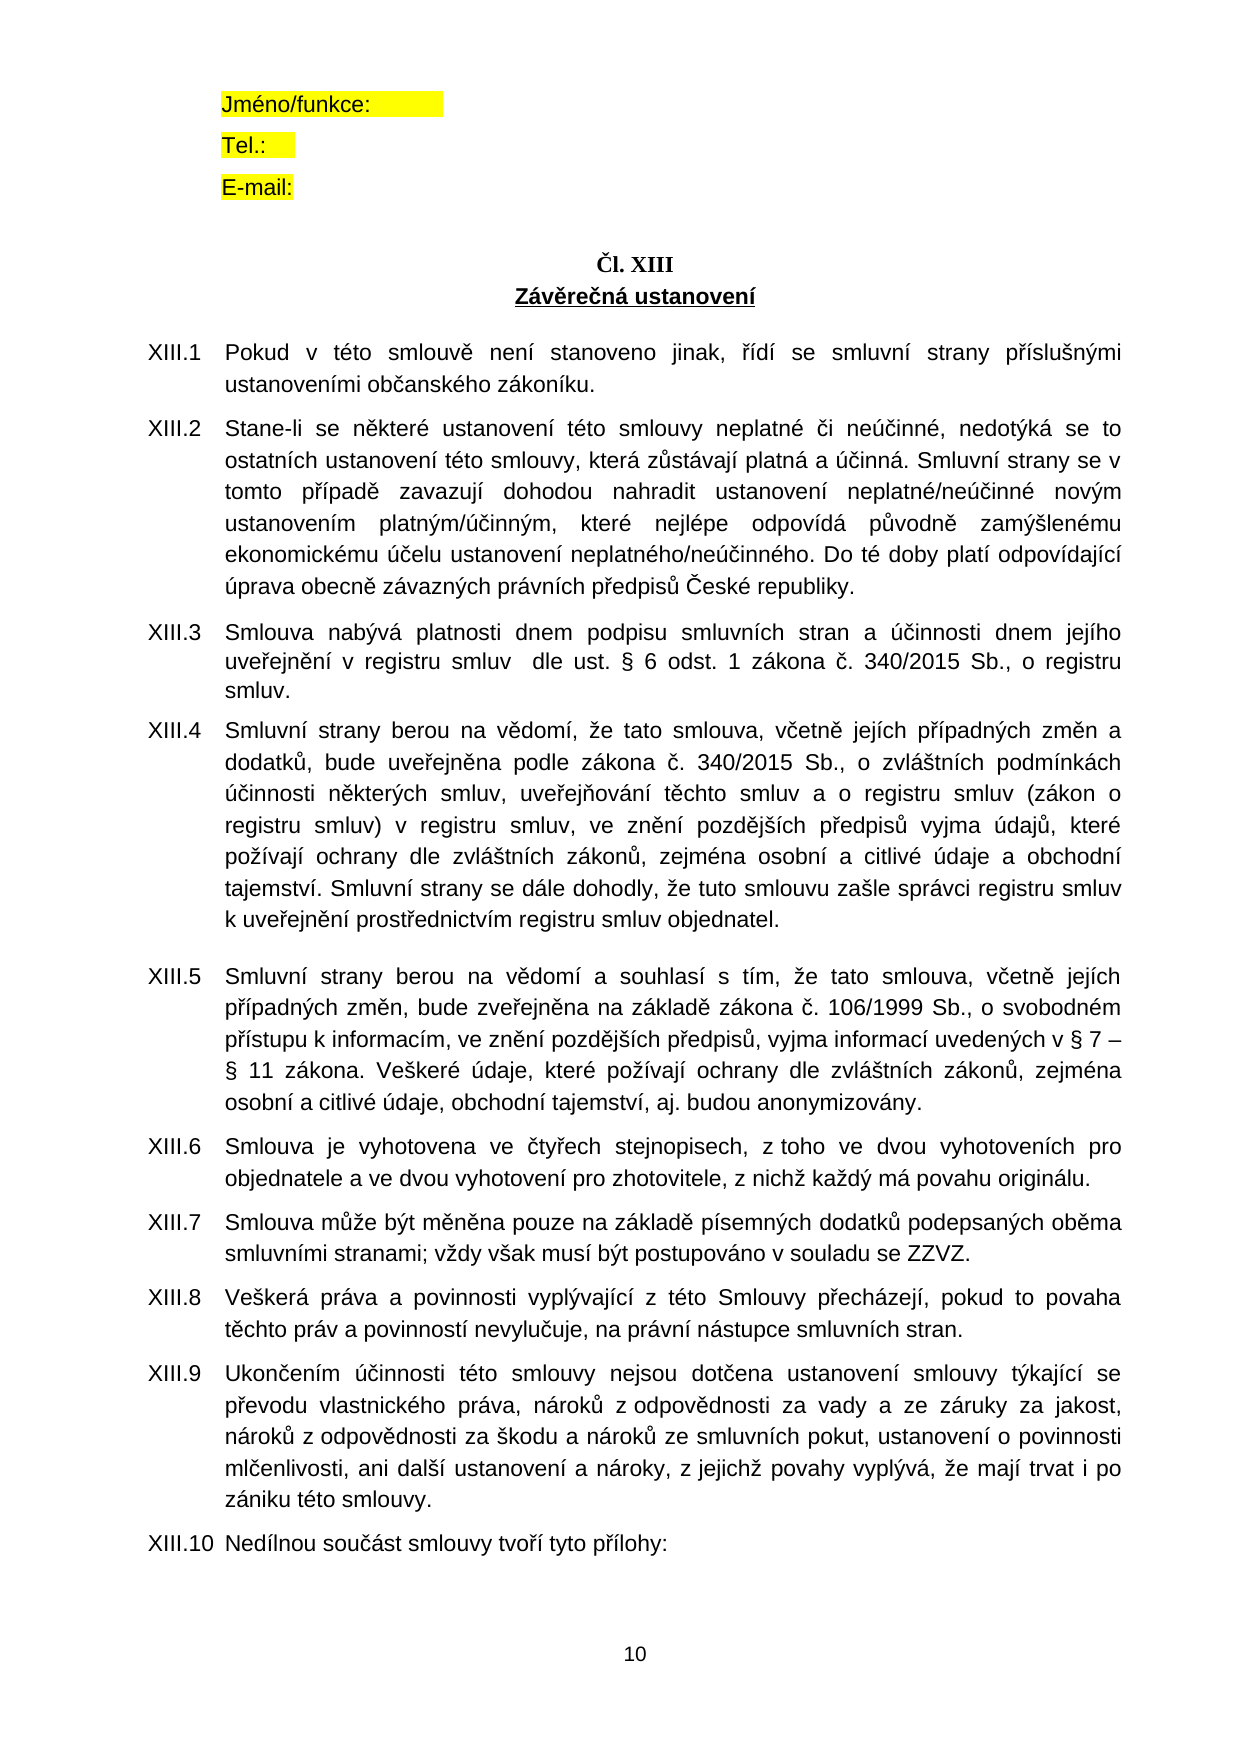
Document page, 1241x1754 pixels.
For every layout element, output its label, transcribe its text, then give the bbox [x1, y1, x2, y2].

list Veškerá práva a povinnosti vyplývající z této Smlouvy přecházejí, pokud to povaha těchto práv a povinností nevylučuje, na právní nástupce smluvních stran. [148, 1284, 1122, 1342]
list Pokud v této smlouvě není stanoveno jinak, řídí se smluvní strany příslušnými ustanoveními občanského zákoníku. [148, 339, 1122, 397]
list Smluvní strany berou na vědomí a souhlasí s tím, že tato smlouva, včetně jejích případných změn, bude zveřejněna na základě zákona č. 106/1999 Sb., o svobodném přístupu k informacím, ve znění pozdějších předpisů, vyjma informací uvedených v § 7 – § 11 zákona. Veškeré údaje, které požívají ochrany dle zvláštních zákonů, zejména osobní a citlivé údaje, obchodní tajemství, aj. budou anonymizovány. [148, 963, 1122, 1115]
list Smlouva může být měněna pouze na základě písemných dodatků podepsaných oběma smluvními stranami; vždy však musí být postupováno v souladu se ZZVZ. [148, 1209, 1122, 1267]
list Stane-li se některé ustanovení této smlouvy neplatné či neúčinné, nedotýká se to ostatních ustanovení této smlouvy, která zůstávají platná a účinná. Smluvní strany se v tomto případě zavazují dohodou nahradit ustanovení neplatné/neúčinné novým ustanovením platným/účinným, které nejlépe odpovídá původně zamýšlenému ekonomickému účelu ustanovení neplatného/neúčinného. Do té doby platí odpovídající úprava obecně závazných právních předpisů České republiky. [148, 415, 1122, 599]
text Tel.: [192, 130, 1122, 159]
list Nedílnou součást smlouvy tvoří tyto přílohy: [148, 1530, 1122, 1557]
text Závěrečná ustanovení [148, 251, 1122, 309]
list Smlouva je vyhotovena ve čtyřech stejnopisech, z toho ve dvou vyhotoveních pro objednatele a ve dvou vyhotovení pro zhotovitele, z nichž každý má povahu originálu. [148, 1133, 1122, 1191]
list Ukončením účinnosti této smlouvy nejsou dotčena ustanovení smlouvy týkající se převodu vlastnického práva, nároků z odpovědnosti za vady a ze záruky za jakost, nároků z odpovědnosti za škodu a nároků ze smluvních pokut, ustanovení o povinnosti mlčenlivosti, ani další ustanovení a nároky, z jejichž povahy vyplývá, že mají trvat i po zániku této smlouvy. [148, 1360, 1122, 1513]
list Smlouva nabývá platnosti dnem podpisu smluvních stran a účinnosti dnem jejího uveřejnění v registru smluv dle ust. § 6 odst. 1 zákona č. 340/2015 Sb., o registru smluv. [148, 617, 1122, 704]
text Jméno/funkce: [192, 89, 1122, 118]
list Smluvní strany berou na vědomí, že tato smlouva, včetně jejích případných změn a dodatků, bude uveřejněna podle zákona č. 340/2015 Sb., o zvláštních podmínkách účinnosti některých smluv, uveřejňování těchto smluv a o registru smluv (zákon o registru smluv) v registru smluv, ve znění pozdějších předpisů vyjma údajů, které požívají ochrany dle zvláštních zákonů, zejména osobní a citlivé údaje a obchodní tajemství. Smluvní strany se dále dohodly, že tuto smlouvu zašle správci registru smluv k uveřejnění prostřednictvím registru smluv objednatel. [148, 717, 1122, 933]
text E-mail: [192, 172, 1122, 201]
